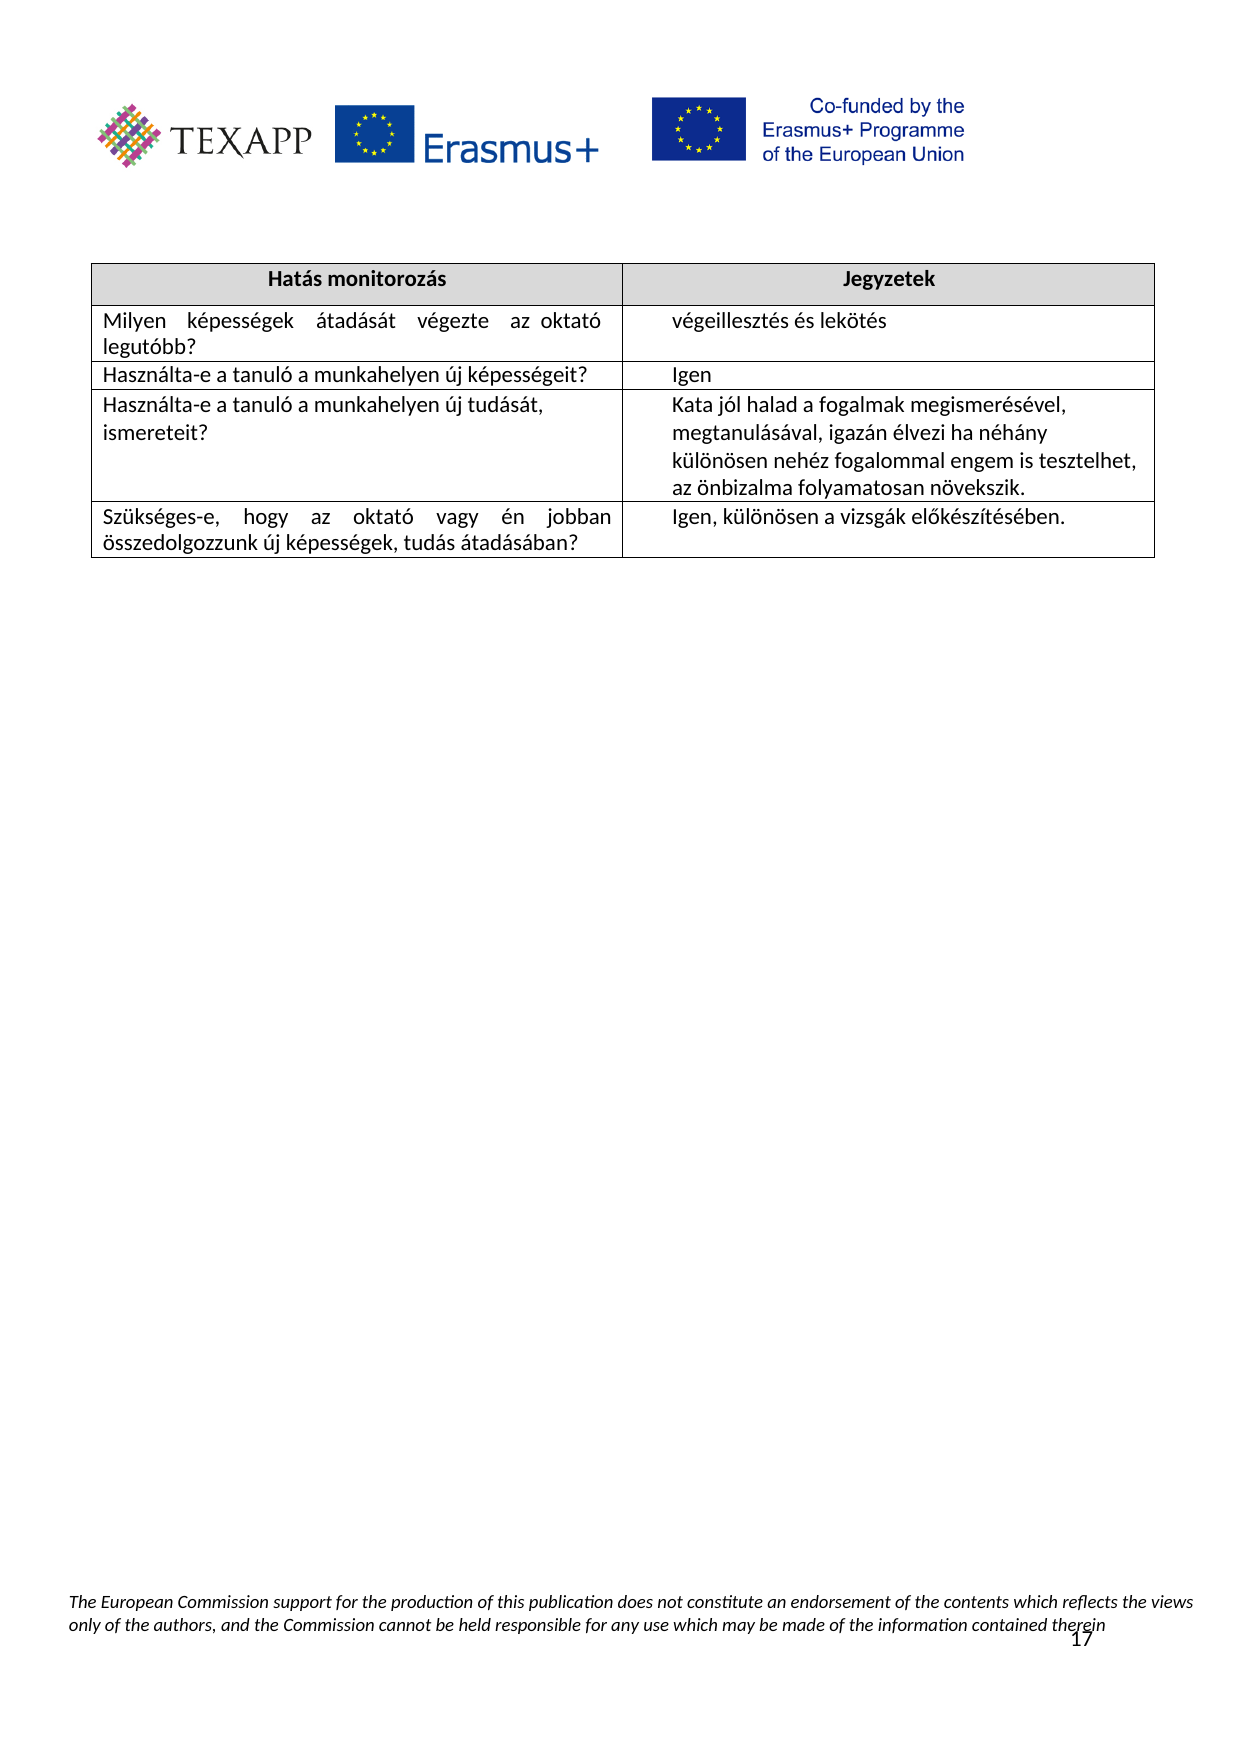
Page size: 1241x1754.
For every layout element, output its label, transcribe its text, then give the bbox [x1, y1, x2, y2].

table_cell végeillesztés és lekötés [623, 306, 1154, 361]
table_cell Igen, különösen a vizsgák előkészítésében. [623, 502, 1154, 557]
picture [73, 87, 599, 185]
table_header Hatás monitorozás [92, 264, 622, 305]
table_cell Használta-e a tanuló a munkahelyen új tudását, ismereteit? [92, 390, 622, 501]
picture [632, 79, 980, 179]
table_cell Szükséges-e, hogy az oktató vagy én jobban összedolgozzunk új képességek, tudás átadásában? [92, 502, 622, 557]
table_cell Kata jól halad a fogalmak megismerésével, megtanulásával, igazán élvezi ha néhány különösen nehéz fogalommal engem is tesztelhet, az önbizalma folyamatosan növekszik. [623, 390, 1154, 501]
table_cell Használta-e a tanuló a munkahelyen új képességeit? [92, 362, 622, 389]
table_cell Igen [623, 362, 1154, 389]
table_header Jegyzetek [623, 264, 1154, 305]
table_cell Milyen képességek átadását végezte az oktató legutóbb? [92, 306, 622, 361]
